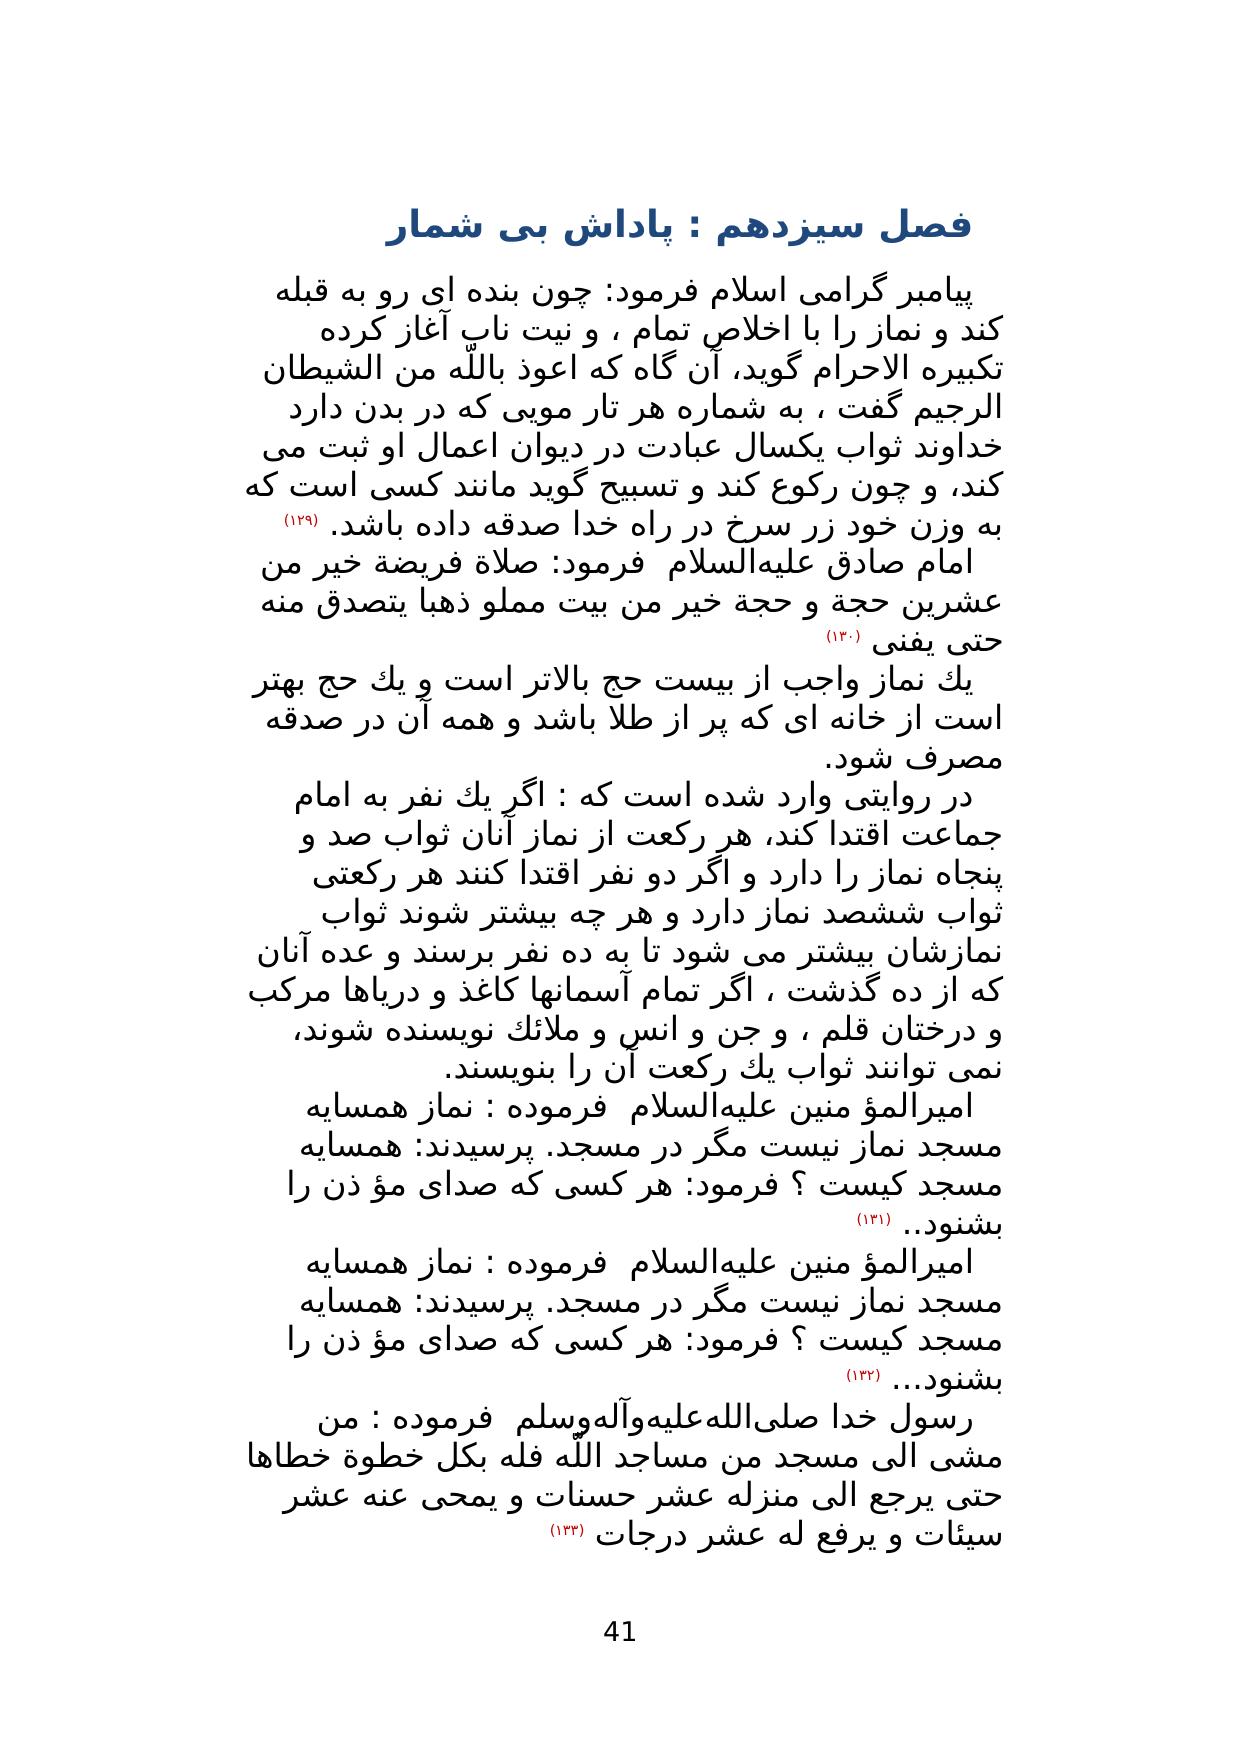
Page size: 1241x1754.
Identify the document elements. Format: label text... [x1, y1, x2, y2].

text پيامبر گرامى اسلام فرمود: چون بنده اى رو به قبله كند و نماز را با اخلاص تمام ، و نيت ناب آغاز كرده تكبيره الاحرام گويد، آن گاه كه اعوذ باللّه من الشيطان الرجيم گفت ، به شماره هر تار مويى كه در بدن دارد خداوند ثواب يكسال عبادت در ديوان اعمال او ثبت مى كند، و چون ركوع كند و تسبيح گويد مانند كسى است كه به وزن خود زر سرخ در راه خدا صدقه داده باشد. (١٢٩) [236, 271, 1004, 543]
text رسول خدا صلى‌الله‌عليه‌وآله‌وسلم فرموده : من مشى الى مسجد من مساجد اللّه فله بكل خطوة خطاها حتى يرجع الى منزله عشر حسنات و يمحى عنه عشر سيئات و يرفع له عشر درجات (١٣٣) [236, 1398, 1004, 1553]
text يك نماز واجب از بيست حج بالاتر است و يك حج بهتر است از خانه اى كه پر از طلا باشد و همه آن در صدقه مصرف شود. [236, 659, 1004, 776]
text اميرالمؤ منين عليه‌السلام فرموده : نماز همسايه مسجد نماز نيست مگر در مسجد. پرسيدند: همسايه مسجد كيست ؟ فرمود: هر كسى كه صداى مؤ ذن را بشنود.. (١٣١) [236, 1087, 1004, 1242]
text امام صادق عليه‌السلام فرمود: صلاة فريضة خير من عشرين حجة و حجة خير من بيت مملو ذهبا يتصدق منه حتى يفنى (١٣٠) [236, 543, 1004, 659]
text اميرالمؤ منين عليه‌السلام فرموده : نماز همسايه مسجد نماز نيست مگر در مسجد. پرسيدند: همسايه مسجد كيست ؟ فرمود: هر كسى كه صداى مؤ ذن را بشنود... (١٣٢) [236, 1242, 1004, 1398]
subtitle فصل سيزدهم : پاداش بى شمار [236, 202, 1004, 246]
text در روايتى وارد شده است كه : اگر يك نفر به امام جماعت اقتدا كند، هر ركعت از نماز آنان ثواب صد و پنجاه نماز را دارد و اگر دو نفر اقتدا كنند هر ركعتى ثواب ششصد نماز دارد و هر چه بيشتر شوند ثواب نمازشان بيشتر مى شود تا به ده نفر برسند و عده آنان كه از ده گذشت ، اگر تمام آسمانها كاغذ و درياها مركب و درختان قلم ، و جن و انس و ملائك نويسنده شوند، نمى توانند ثواب يك ركعت آن را بنويسند. [236, 776, 1004, 1087]
